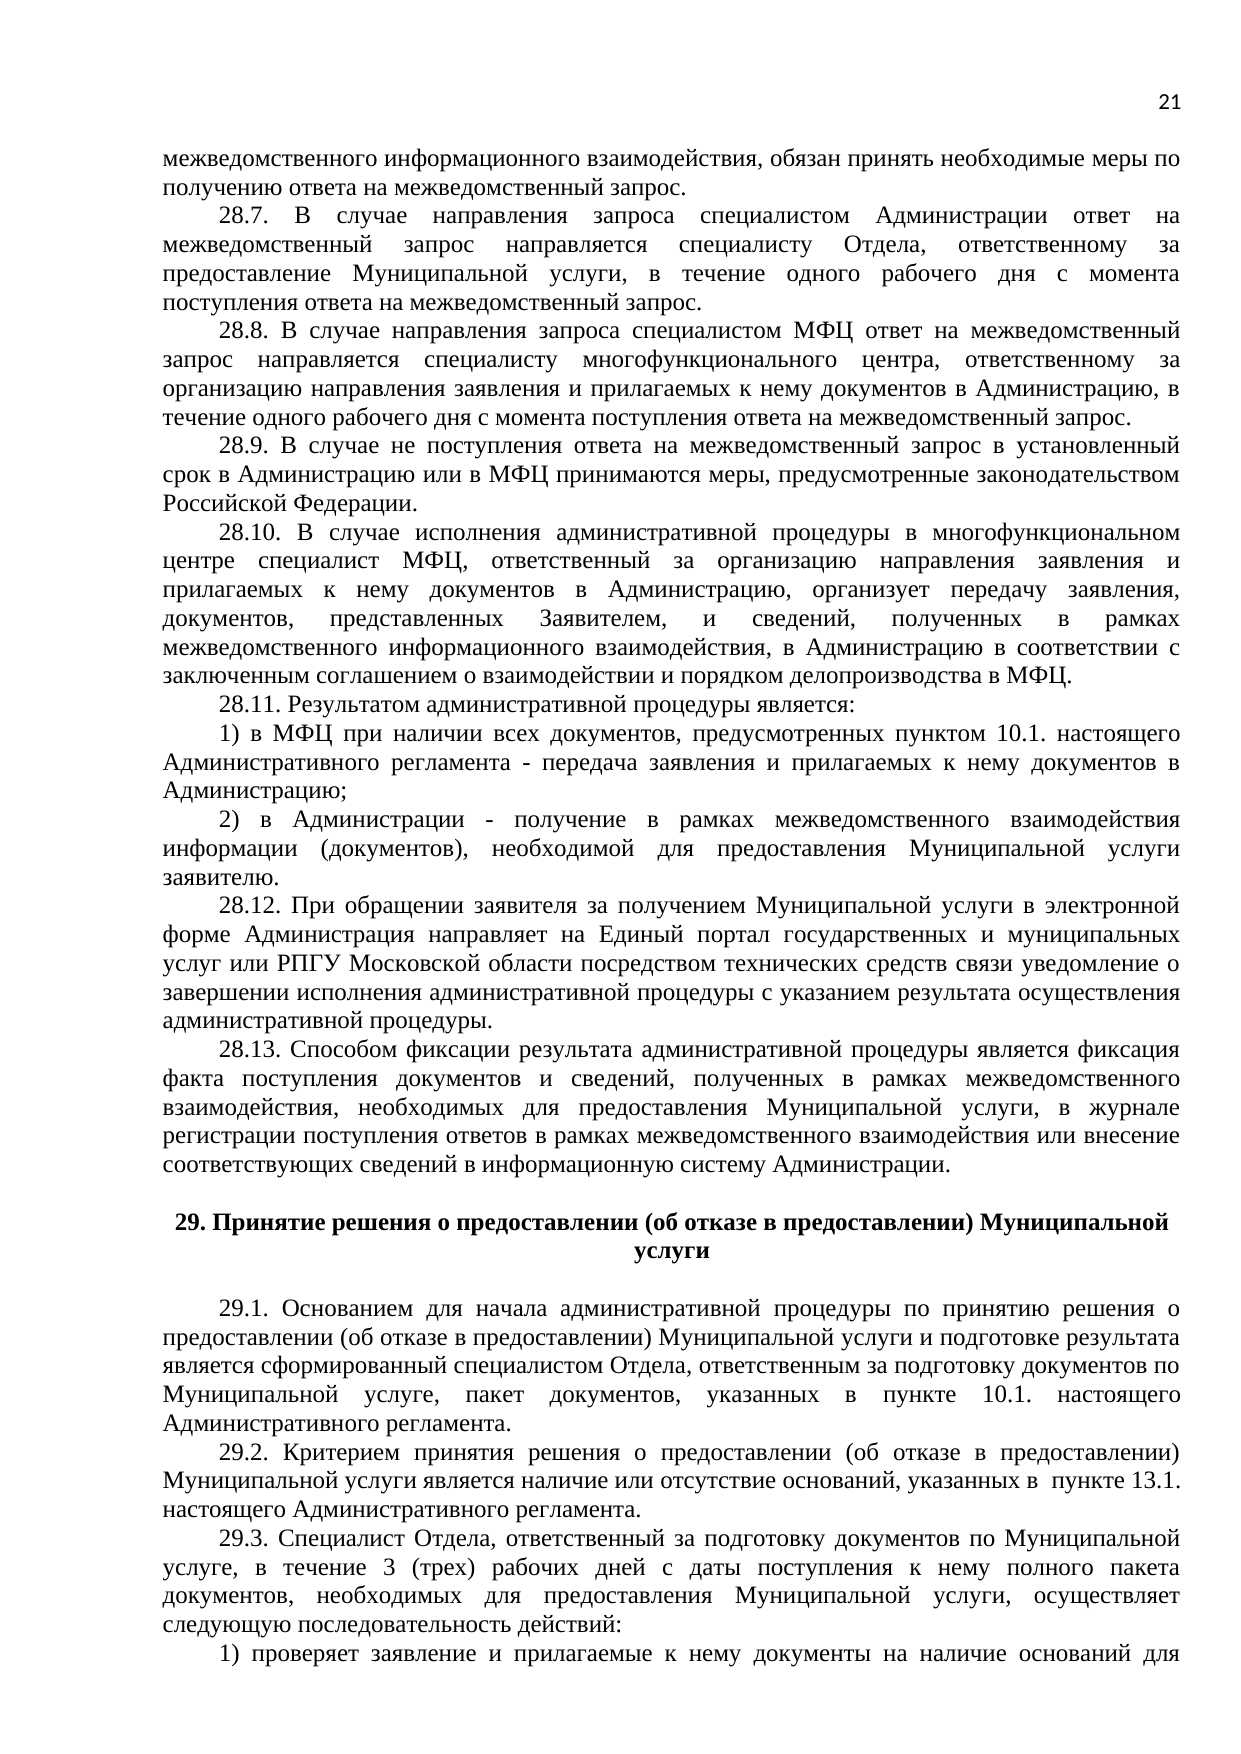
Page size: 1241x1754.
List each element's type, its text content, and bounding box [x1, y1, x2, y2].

text 28.13. Способом фиксации результата административной процедуры является фиксация факта поступления документов и сведений, полученных в рамках межведомственного взаимодействия, необходимых для предоставления Муниципальной услуги, в журнале регистрации поступления ответов в рамках межведомственного взаимодействия или внесение соответствующих сведений в информационную систему Администрации. [162, 1034, 1181, 1178]
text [162, 143, 1181, 201]
text 28.8. В случае направления запроса специалистом МФЦ ответ на межведомственный запрос направляется специалисту многофункционального центра, ответственному за организацию направления заявления и прилагаемых к нему документов в Администрацию, в течение одного рабочего дня с момента поступления ответа на межведомственный запрос. [162, 316, 1181, 431]
title 29. Принятие решения о предоставлении (об отказе в предоставлении) Муниципальной услуги [162, 1207, 1181, 1264]
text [162, 1638, 1181, 1667]
text 28.7. В случае направления запроса специалистом Администрации ответ на межведомственный запрос направляется специалисту Отдела, ответственному за предоставление Муниципальной услуги, в течение одного рабочего дня с момента поступления ответа на межведомственный запрос. [162, 201, 1181, 316]
text 29.1. Основанием для начала административной процедуры по принятию решения о предоставлении (об отказе в предоставлении) Муниципальной услуги и подготовке результата является сформированный специалистом Отдела, ответственным за подготовку документов по Муниципальной услуге, пакет документов, указанных в пункте 10.1. настоящего Административного регламента. [162, 1293, 1181, 1437]
text 28.10. В случае исполнения административной процедуры в многофункциональном центре специалист МФЦ, ответственный за организацию направления заявления и прилагаемых к нему документов в Администрацию, организует передачу заявления, документов, представленных Заявителем, и сведений, полученных в рамках межведомственного информационного взаимодействия, в Администрацию в соответствии с заключенным соглашением о взаимодействии и порядком делопроизводства в МФЦ. [162, 517, 1181, 689]
text 29.2. Критерием принятия решения о предоставлении (об отказе в предоставлении) Муниципальной услуги является наличие или отсутствие оснований, указанных в пункте 13.1. настоящего Административного регламента. [162, 1437, 1181, 1523]
text 28.9. В случае не поступления ответа на межведомственный запрос в установленный срок в Администрацию или в МФЦ принимаются меры, предусмотренные законодательством Российской Федерации. [162, 431, 1181, 517]
text 28.12. При обращении заявителя за получением Муниципальной услуги в электронной форме Администрация направляет на Единый портал государственных и муниципальных услуг или РПГУ Московской области посредством технических средств связи уведомление о завершении исполнения административной процедуры с указанием результата осуществления административной процедуры. [162, 891, 1181, 1034]
text 1) в МФЦ при наличии всех документов, предусмотренных пунктом 10.1. настоящего Административного регламента - передача заявления и прилагаемых к нему документов в Администрацию; [162, 718, 1181, 804]
text 2) в Администрации - получение в рамках межведомственного взаимодействия информации (документов), необходимой для предоставления Муниципальной услуги заявителю. [162, 804, 1181, 891]
text 28.11. Результатом административной процедуры является: [162, 689, 1181, 718]
text 29.3. Специалист Отдела, ответственный за подготовку документов по Муниципальной услуге, в течение 3 (трех) рабочих дней с даты поступления к нему полного пакета документов, необходимых для предоставления Муниципальной услуги, осуществляет следующую последовательность действий: [162, 1523, 1181, 1638]
